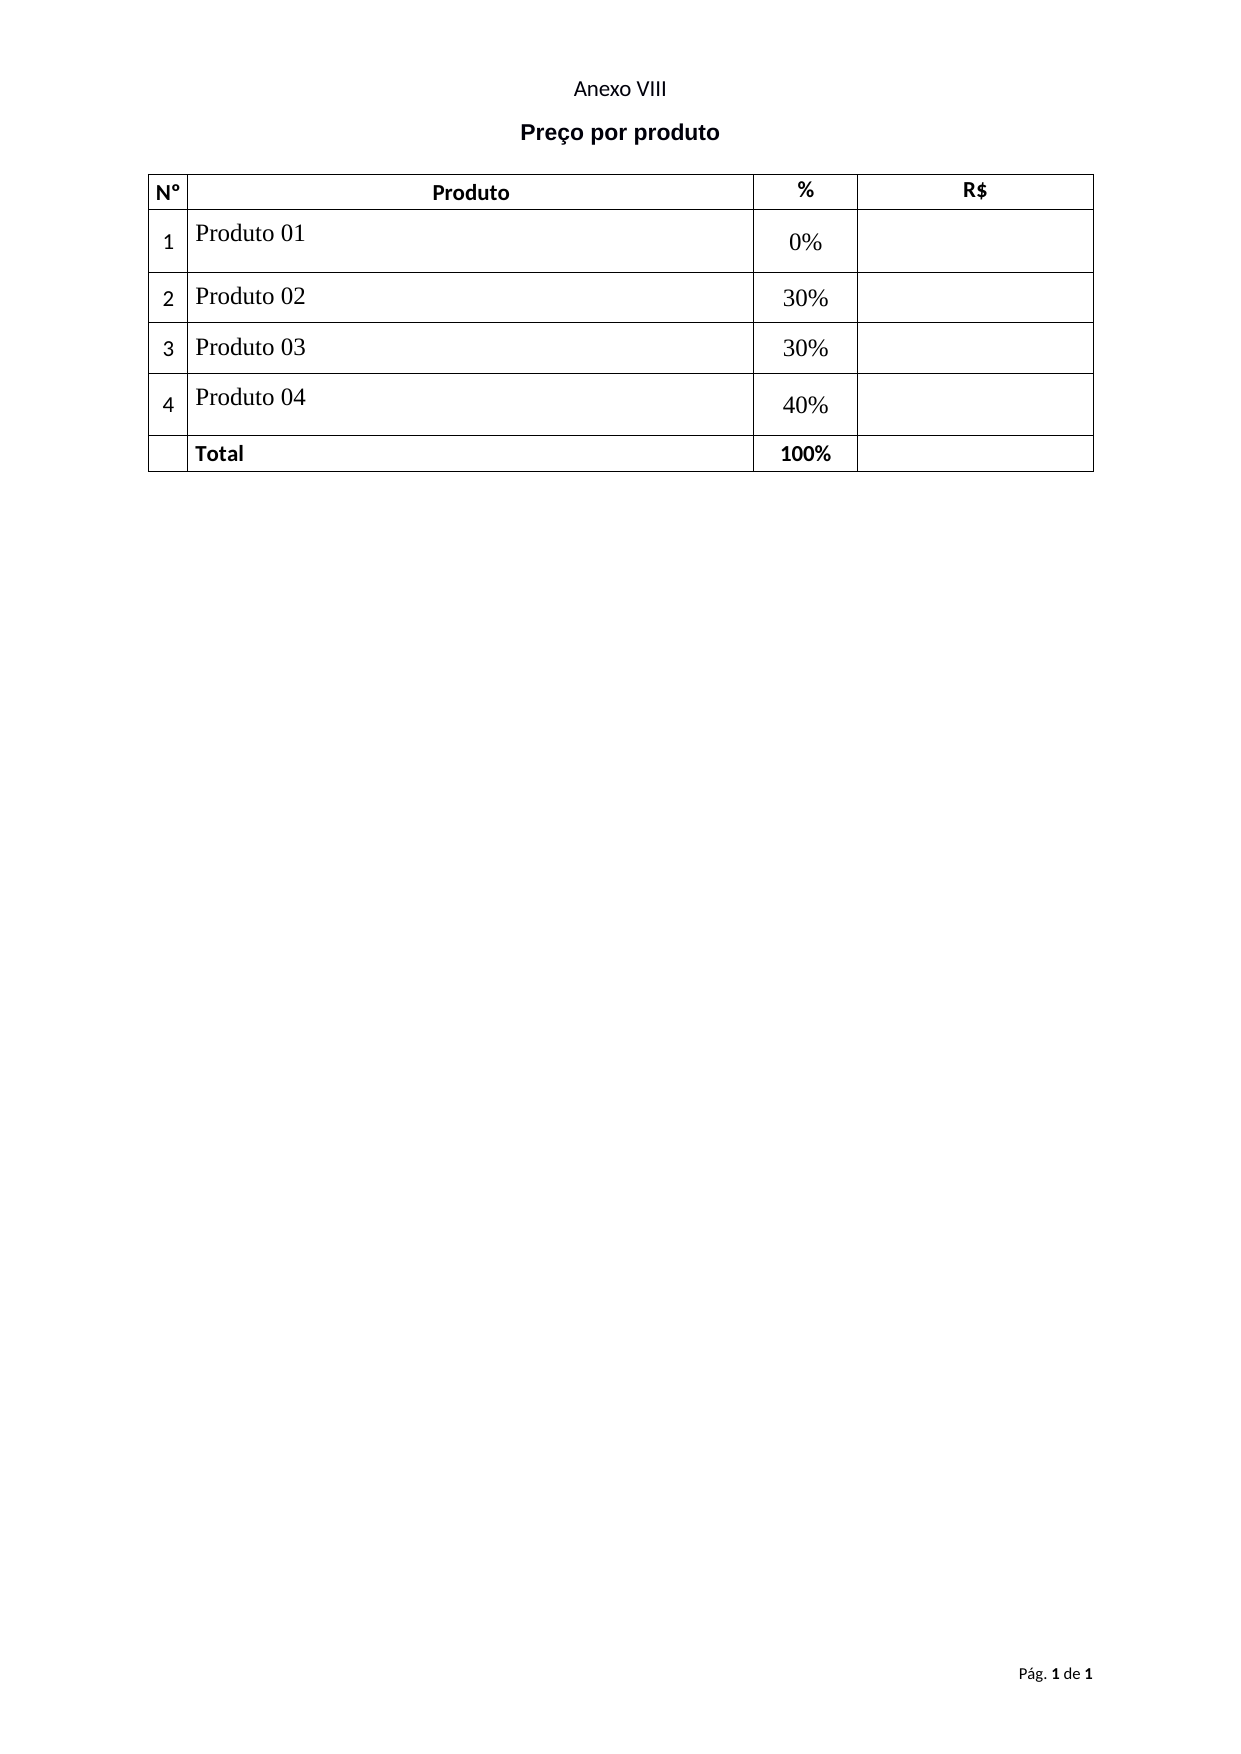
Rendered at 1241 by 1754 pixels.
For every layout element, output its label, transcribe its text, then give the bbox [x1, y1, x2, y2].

table_header R$ [858, 175, 1093, 209]
table_cell 100% [754, 436, 857, 471]
table_cell [149, 436, 187, 471]
table_cell [858, 436, 1093, 471]
table_cell Produto 03 [188, 323, 753, 373]
table_cell Produto 02 [188, 273, 753, 322]
table_cell 30% [754, 273, 857, 322]
table_cell 2 [149, 273, 187, 322]
table_cell 0% [754, 210, 857, 272]
table_header Nº [149, 175, 187, 209]
table_cell [858, 374, 1093, 435]
table_header Produto [188, 175, 753, 209]
table_cell 4 [149, 374, 187, 435]
table_cell [858, 210, 1093, 272]
table_cell Produto 01 [188, 210, 753, 272]
table_header % [754, 175, 857, 209]
table_cell [858, 323, 1093, 373]
table_cell [858, 273, 1093, 322]
table_cell 3 [149, 323, 187, 373]
table_cell Produto 04 [188, 374, 753, 435]
table_cell 30% [754, 323, 857, 373]
table_cell 1 [149, 210, 187, 272]
table_cell Total [188, 436, 753, 471]
table_cell 40% [754, 374, 857, 435]
